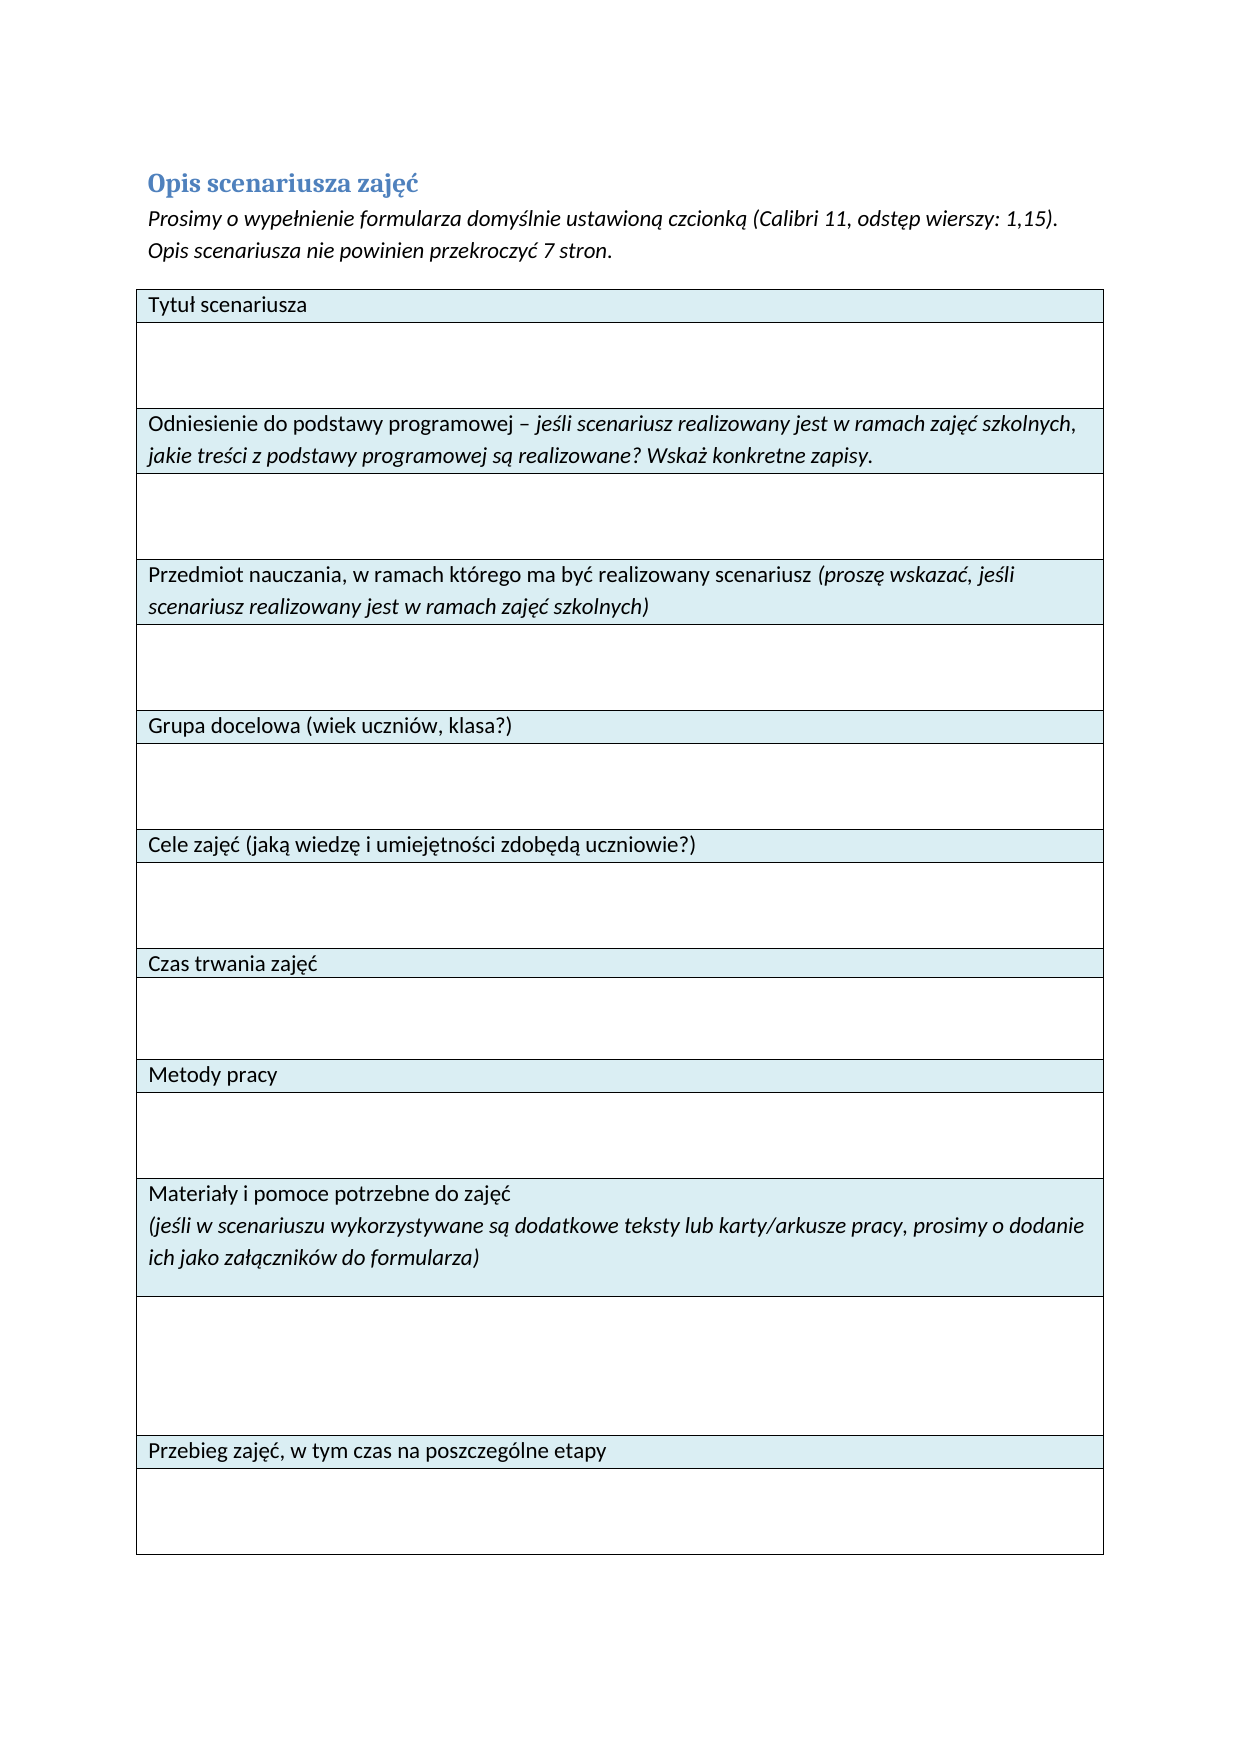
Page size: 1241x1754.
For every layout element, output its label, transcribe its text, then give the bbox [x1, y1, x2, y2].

text Prosimy o wypełnienie formularza domyślnie ustawioną czcionką (Calibri 11, odstęp wierszy: 1,15). Opis scenariusza nie powinien przekroczyć 7 stron. [148, 204, 1093, 264]
table_cell Czas trwania zajęć [137, 949, 1103, 977]
table_cell [137, 474, 1103, 559]
table_cell Przedmiot nauczania, w ramach którego ma być realizowany scenariusz (proszę wskazać, jeśli scenariusz realizowany jest w ramach zajęć szkolnych) [137, 560, 1103, 624]
table_cell Metody pracy [137, 1060, 1103, 1092]
table_cell Odniesienie do podstawy programowej – jeśli scenariusz realizowany jest w ramach zajęć szkolnych, jakie treści z podstawy programowej są realizowane? Wskaż konkretne zapisy. [137, 409, 1103, 473]
table_header Tytuł scenariusza [137, 290, 1103, 322]
table_cell [137, 323, 1103, 408]
table_cell Grupa docelowa (wiek uczniów, klasa?) [137, 711, 1103, 743]
table_cell Cele zajęć (jaką wiedzę i umiejętności zdobędą uczniowie?) [137, 830, 1103, 862]
table_cell [137, 744, 1103, 829]
table_cell [137, 978, 1103, 1059]
table_cell [137, 1297, 1103, 1435]
table_cell [137, 625, 1103, 710]
table_cell Przebieg zajęć, w tym czas na poszczególne etapy [137, 1436, 1103, 1468]
subtitle Opis scenariusza zajęć [148, 168, 1093, 199]
table_cell Materiały i pomoce potrzebne do zajęć (jeśli w scenariuszu wykorzystywane są dodatkowe teksty lub karty/arkusze pracy, prosimy o dodanie ich jako załączników do formularza) [137, 1179, 1103, 1296]
table_cell [137, 863, 1103, 948]
table_cell [137, 1469, 1103, 1554]
table_cell [137, 1093, 1103, 1178]
